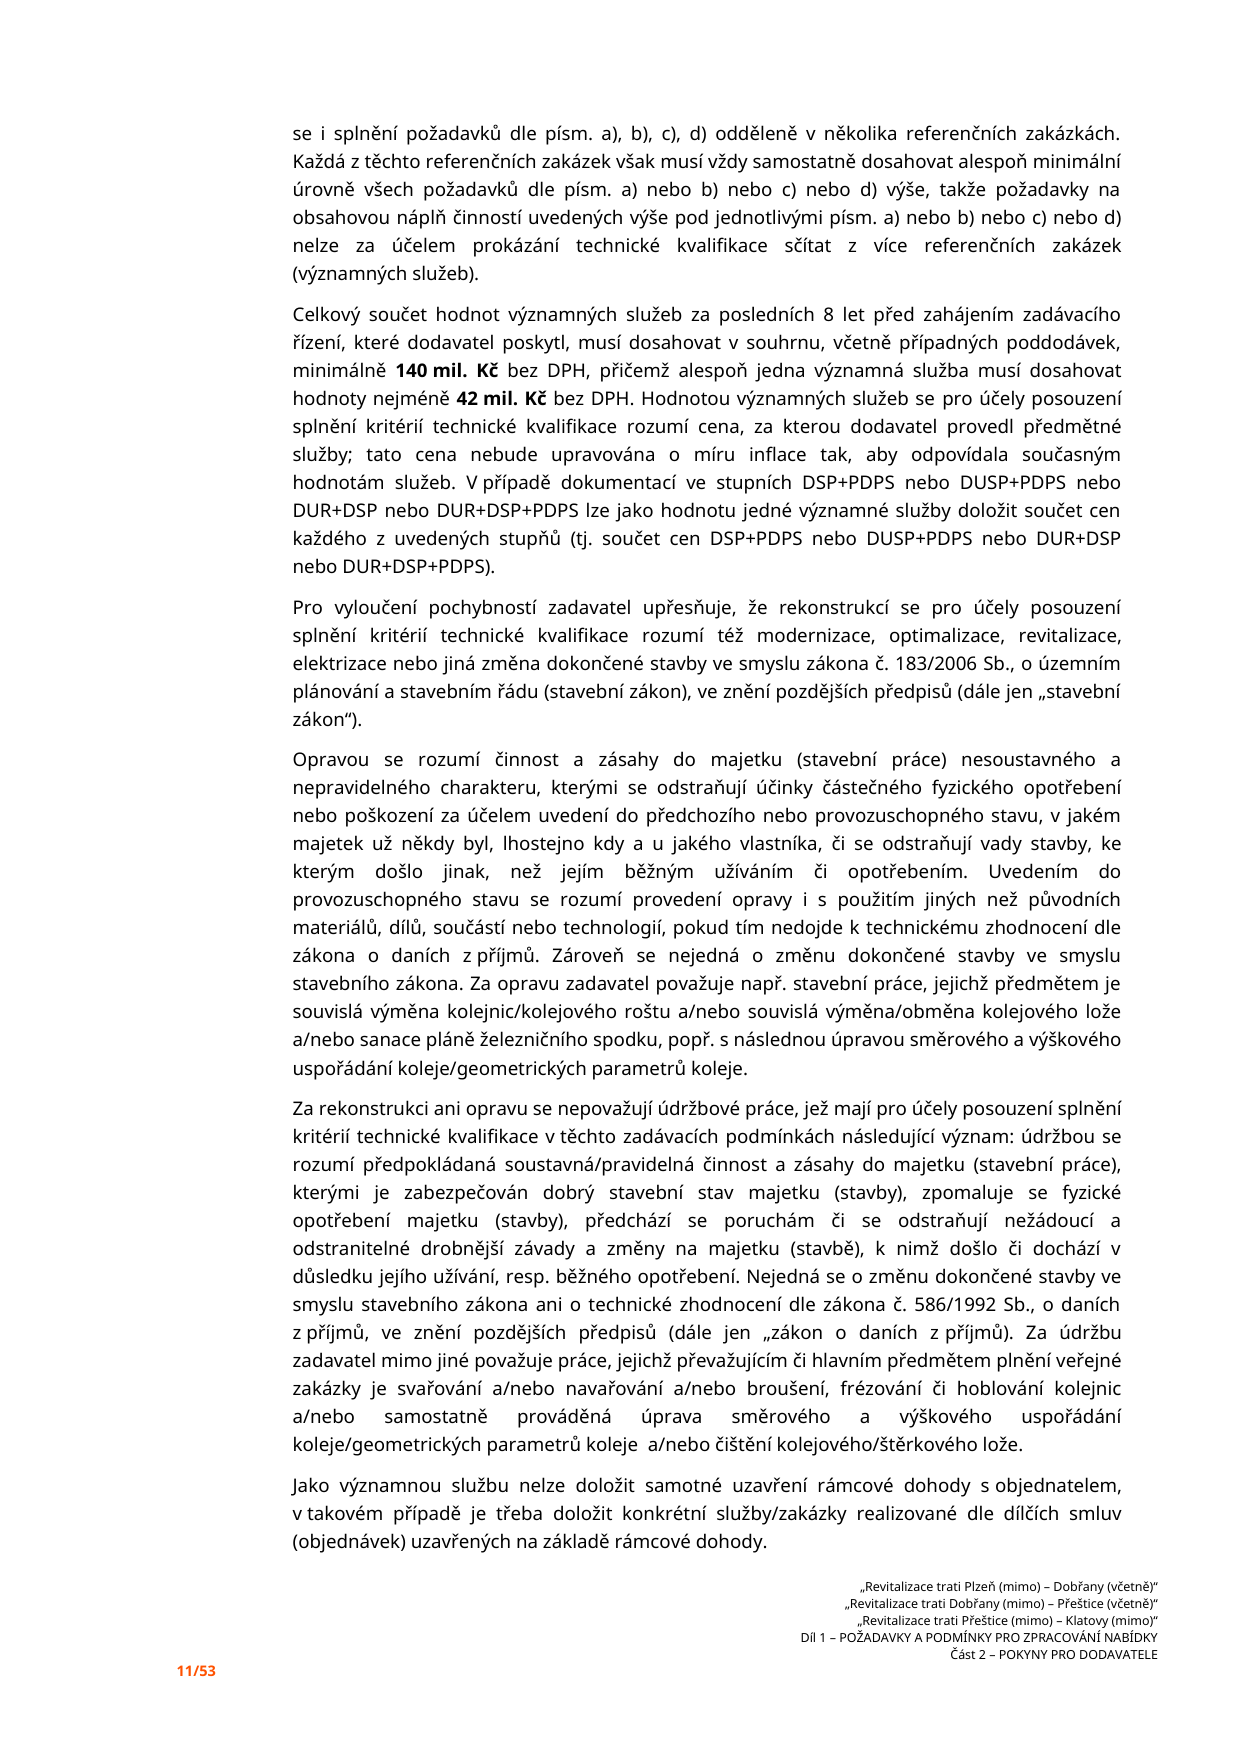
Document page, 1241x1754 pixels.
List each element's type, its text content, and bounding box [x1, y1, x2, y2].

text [292, 121, 1122, 286]
text Za rekonstrukci ani opravu se nepovažují údržbové práce, jež mají pro účely posouzení splnění kritérií technické kvalifikace v těchto zadávacích podmínkách následující význam: údržbou se rozumí předpokládaná soustavná/pravidelná činnost a zásahy do majetku (stavební práce), kterými je zabezpečován dobrý stavební stav majetku (stavby), zpomaluje se fyzické opotřebení majetku (stavby), předchází se poruchám či se odstraňují nežádoucí a odstranitelné drobnější závady a změny na majetku (stavbě), k nimž došlo či dochází v důsledku jejího užívání, resp. běžného opotřebení. Nejedná se o změnu dokončené stavby ve smyslu stavebního zákona ani o technické zhodnocení dle zákona č. 586/1992 Sb., o daních z příjmů, ve znění pozdějších předpisů (dále jen „zákon o daních z příjmů). Za údržbu zadavatel mimo jiné považuje práce, jejichž převažujícím či hlavním předmětem plnění veřejné zakázky je svařování a/nebo navařování a/nebo broušení, frézování či hoblování kolejnic a/nebo samostatně prováděná úprava směrového a výškového uspořádání koleje/geometrických parametrů koleje a/nebo čištění kolejového/štěrkového lože. [292, 1095, 1122, 1457]
text Pro vyloučení pochybností zadavatel upřesňuje, že rekonstrukcí se pro účely posouzení splnění kritérií technické kvalifikace rozumí též modernizace, optimalizace, revitalizace, elektrizace nebo jiná změna dokončené stavby ve smyslu zákona č. 183/2006 Sb., o územním plánování a stavebním řádu (stavební zákon), ve znění pozdějších předpisů (dále jen „stavební zákon“). [292, 594, 1122, 732]
text Opravou se rozumí činnost a zásahy do majetku (stavební práce) nesoustavného a nepravidelného charakteru, kterými se odstraňují účinky částečného fyzického opotřebení nebo poškození za účelem uvedení do předchozího nebo provozuschopného stavu, v jakém majetek už někdy byl, lhostejno kdy a u jakého vlastníka, či se odstraňují vady stavby, ke kterým došlo jinak, než jejím běžným užíváním či opotřebením. Uvedením do provozuschopného stavu se rozumí provedení opravy i s použitím jiných než původních materiálů, dílů, součástí nebo technologií, pokud tím nedojde k technickému zhodnocení dle zákona o daních z příjmů. Zároveň se nejedná o změnu dokončené stavby ve smyslu stavebního zákona. Za opravu zadavatel považuje např. stavební práce, jejichž předmětem je souvislá výměna kolejnic/kolejového roštu a/nebo souvislá výměna/obměna kolejového lože a/nebo sanace pláně železničního spodku, popř. s následnou úpravou směrového a výškového uspořádání koleje/geometrických parametrů koleje. [292, 747, 1122, 1080]
text Celkový součet hodnot významných služeb za posledních 8 let před zahájením zadávacího řízení, které dodavatel poskytl, musí dosahovat v souhrnu, včetně případných poddodávek, minimálně 140 mil. Kč bez DPH, přičemž alespoň jedna významná služba musí dosahovat hodnoty nejméně 42 mil. Kč bez DPH. Hodnotou významných služeb se pro účely posouzení splnění kritérií technické kvalifikace rozumí cena, za kterou dodavatel provedl předmětné služby; tato cena nebude upravována o míru inflace tak, aby odpovídala současným hodnotám služeb. V případě dokumentací ve stupních DSP+PDPS nebo DUSP+PDPS nebo DUR+DSP nebo DUR+DSP+PDPS lze jako hodnotu jedné významné služby doložit součet cen každého z uvedených stupňů (tj. součet cen DSP+PDPS nebo DUSP+PDPS nebo DUR+DSP nebo DUR+DSP+PDPS). [292, 301, 1122, 579]
text Jako významnou službu nelze doložit samotné uzavření rámcové dohody s objednatelem, v takovém případě je třeba doložit konkrétní služby/zakázky realizované dle dílčích smluv (objednávek) uzavřených na základě rámcové dohody. [292, 1472, 1122, 1554]
